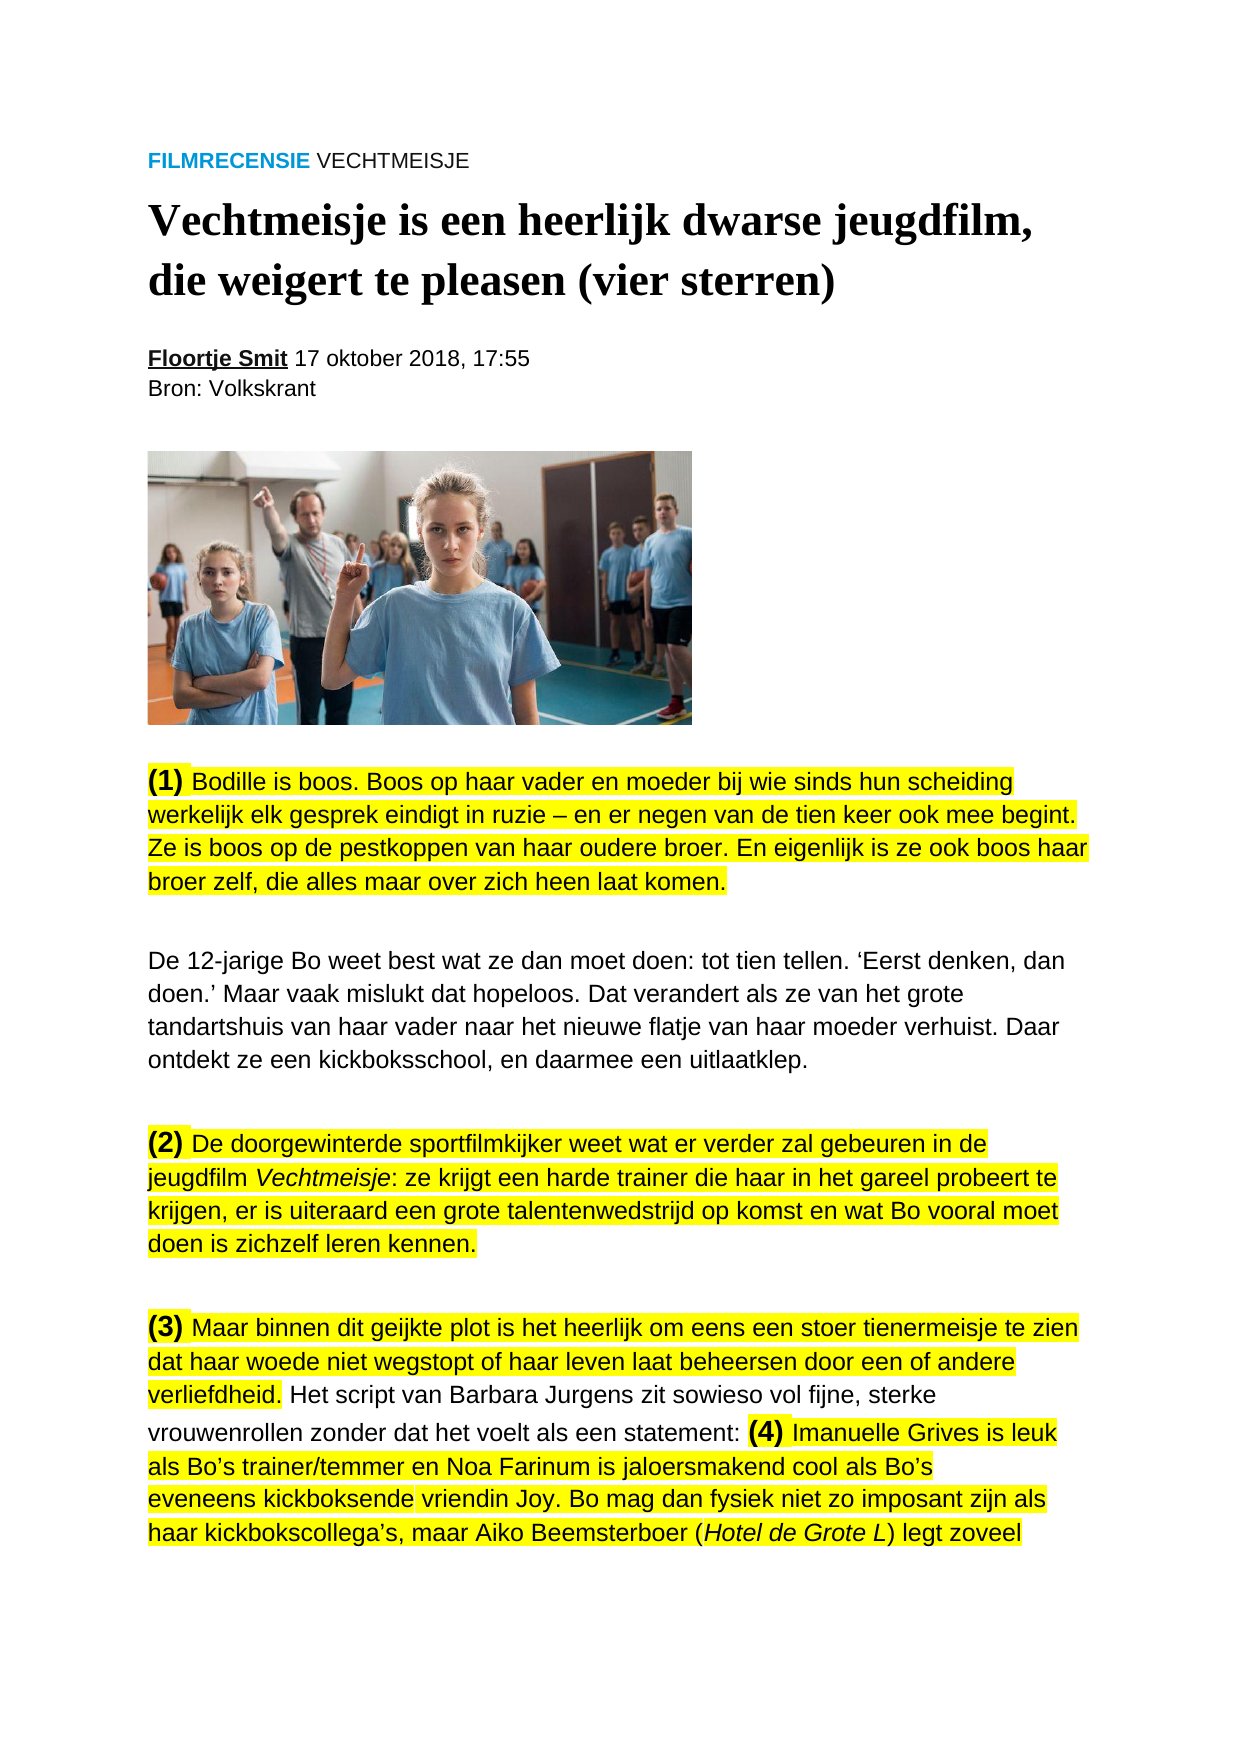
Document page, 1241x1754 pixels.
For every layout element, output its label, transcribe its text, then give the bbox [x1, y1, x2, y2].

picture [147, 451, 692, 725]
text Floortje Smit 17 oktober 2018, 17:55 [148, 344, 1093, 371]
text Bron: Volkskrant [148, 375, 1093, 401]
text Vechtmeisje is een heerlijk dwarse jeugdfilm, die weigert te pleasen (vier sterren) [148, 192, 1093, 305]
text FILMRECENSIE VECHTMEISJE [148, 148, 1093, 173]
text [148, 1309, 1093, 1546]
text (2) De doorgewinterde sportfilmkijker weet wat er verder zal gebeuren in de jeugdfilm Vechtmeisje: ze krijgt een harde trainer die haar in het gareel probeert te krijgen, er is uiteraard een grote talentenwedstrijd op komst en wat Bo vooral moet doen is zichzelf leren kennen. [148, 1125, 1093, 1258]
text (1) Bodille is boos. Boos op haar vader en moeder bij wie sinds hun scheiding werkelijk elk gesprek eindigt in ruzie – en er negen van de tien keer ook mee begint. Ze is boos op de pestkoppen van haar oudere broer. En eigenlijk is ze ook boos haar broer zelf, die alles maar over zich heen laat komen. [148, 729, 1093, 895]
text De 12-jarige Bo weet best wat ze dan moet doen: tot tien tellen. ‘Eerst denken, dan doen.’ Maar vaak mislukt dat hopeloos. Dat verandert als ze van het grote tandartshuis van haar vader naar het nieuwe flatje van haar moeder verhuist. Daar ontdekt ze een kickboksschool, en daarmee een uitlaatklep. [148, 946, 1093, 1074]
